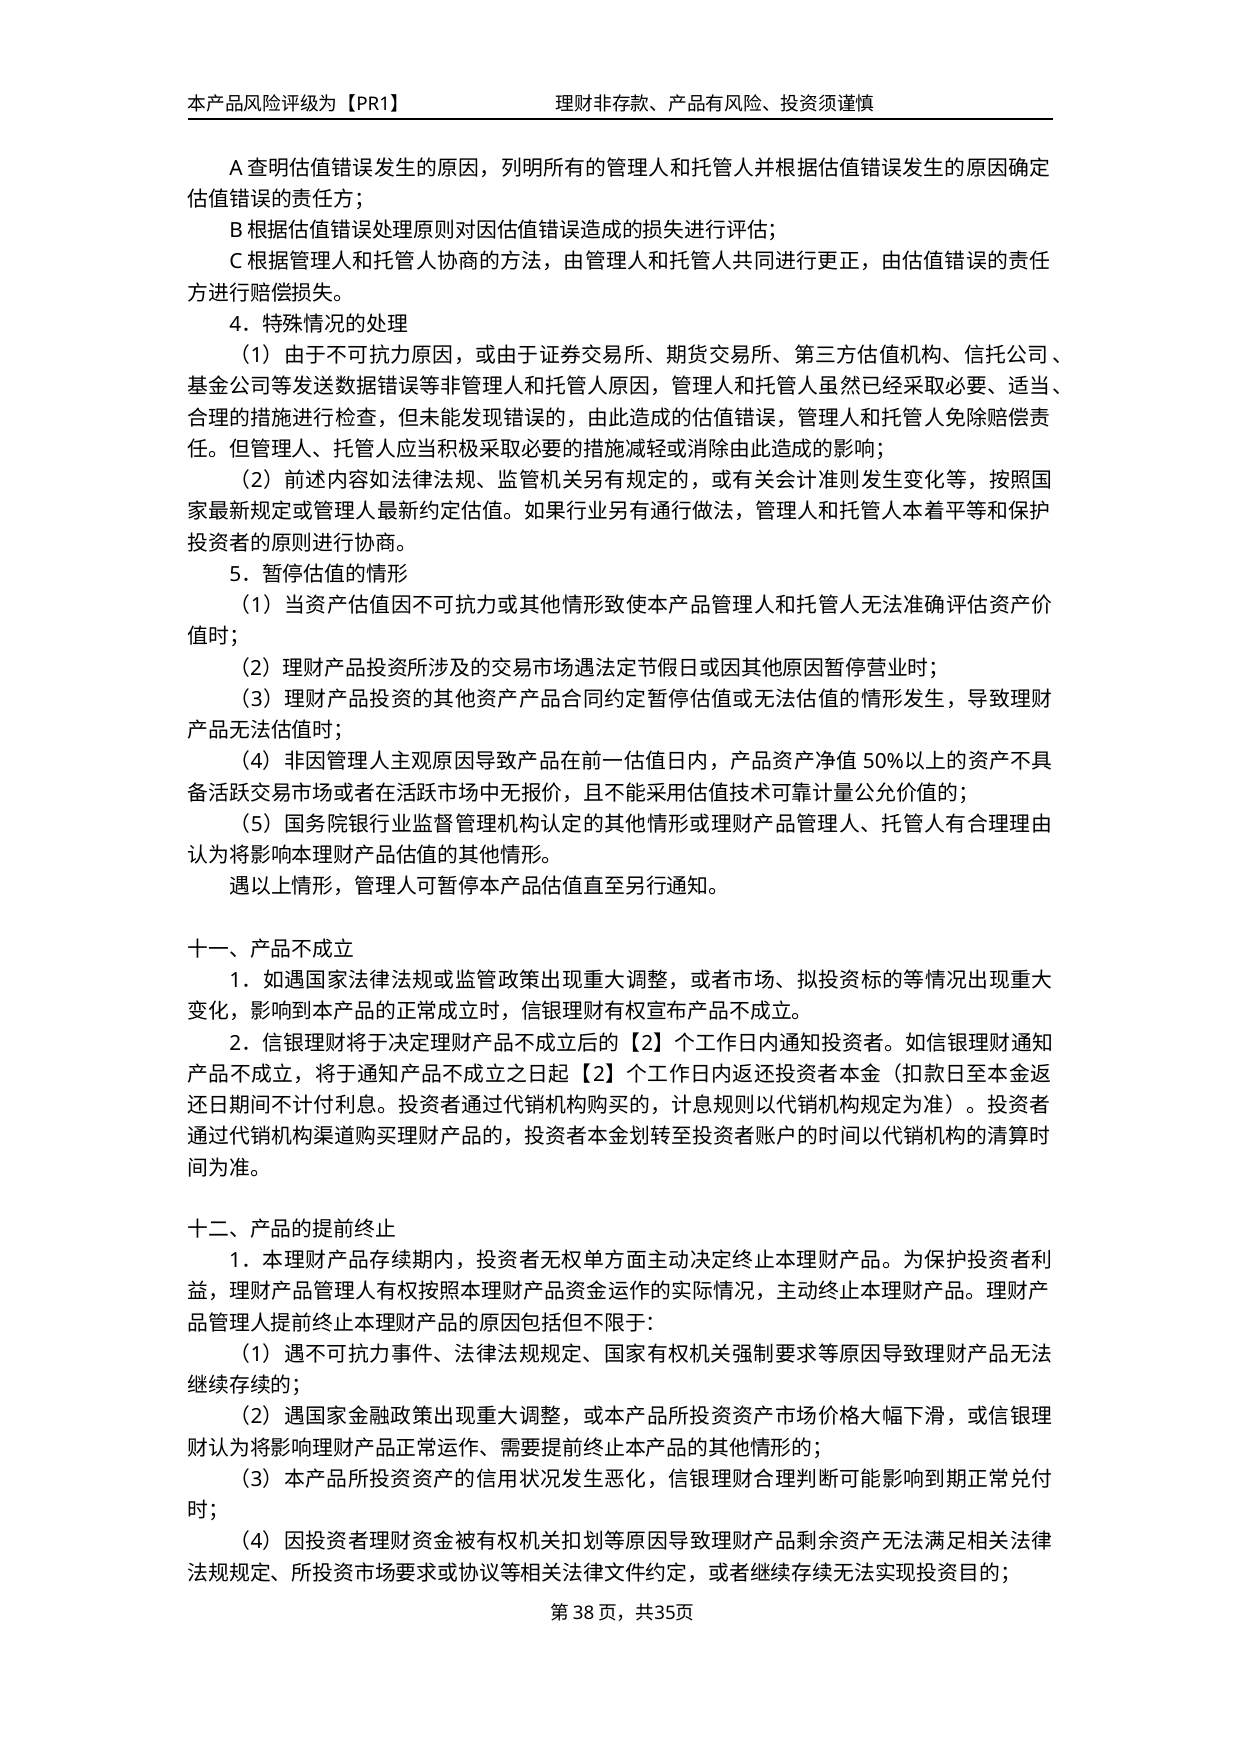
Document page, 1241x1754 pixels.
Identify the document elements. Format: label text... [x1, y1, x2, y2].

text 1．如遇国家法律法规或监管政策出现重大调整，或者市场、拟投资标的等情况出现重大变化，影响到本产品的正常成立时，信银理财有权宣布产品不成立。 [187, 962, 1053, 1025]
text 2．信银理财将于决定理财产品不成立后的【2】个工作日内通知投资者。如信银理财通知产品不成立，将于通知产品不成立之日起【2】个工作日内返还投资者本金（扣款日至本金返还日期间不计付利息。投资者通过代销机构购买的，计息规则以代销机构规定为准）。投资者通过代销机构渠道购买理财产品的，投资者本金划转至投资者账户的时间以代销机构的清算时间为准。 [187, 1025, 1053, 1181]
text 1．本理财产品存续期内，投资者无权单方面主动决定终止本理财产品。为保护投资者利益，理财产品管理人有权按照本理财产品资金运作的实际情况，主动终止本理财产品。理财产品管理人提前终止本理财产品的原因包括但不限于： [187, 1243, 1053, 1336]
text （5）国务院银行业监督管理机构认定的其他情形或理财产品管理人、托管人有合理理由认为将影响本理财产品估值的其他情形。 [187, 806, 1053, 869]
text （2）遇国家金融政策出现重大调整，或本产品所投资资产市场价格大幅下滑，或信银理财认为将影响理财产品正常运作、需要提前终止本产品的其他情形的； [187, 1399, 1053, 1461]
text （2）前述内容如法律法规、监管机关另有规定的，或有关会计准则发生变化等，按照国家最新规定或管理人最新约定估值。如果行业另有通行做法，管理人和托管人本着平等和保护投资者的原则进行协商。 [187, 462, 1053, 556]
text 4．特殊情况的处理 [187, 306, 1053, 337]
text （4）非因管理人主观原因导致产品在前一估值日内，产品资产净值50%以上的资产不具备活跃交易市场或者在活跃市场中无报价，且不能采用估值技术可靠计量公允价值的； [187, 744, 1053, 806]
text （1）由于不可抗力原因，或由于证券交易所、期货交易所、第三方估值机构、信托公司、基金公司等发送数据错误等非管理人和托管人原因，管理人和托管人虽然已经采取必要、适当、合理的措施进行检查，但未能发现错误的，由此造成的估值错误，管理人和托管人免除赔偿责任。但管理人、托管人应当积极采取必要的措施减轻或消除由此造成的影响； [187, 337, 1053, 462]
text （1）遇不可抗力事件、法律法规规定、国家有权机关强制要求等原因导致理财产品无法继续存续的； [187, 1336, 1053, 1399]
text （2）理财产品投资所涉及的交易市场遇法定节假日或因其他原因暂停营业时； [187, 650, 1053, 681]
text （1）当资产估值因不可抗力或其他情形致使本产品管理人和托管人无法准确评估资产价值时； [187, 587, 1053, 650]
text （4）因投资者理财资金被有权机关扣划等原因导致理财产品剩余资产无法满足相关法律法规规定、所投资市场要求或协议等相关法律文件约定，或者继续存续无法实现投资目的； [187, 1524, 1053, 1586]
text 5．暂停估值的情形 [187, 556, 1053, 587]
text C根据管理人和托管人协商的方法，由管理人和托管人共同进行更正，由估值错误的责任方进行赔偿损失。 [187, 244, 1053, 306]
text 遇以上情形，管理人可暂停本产品估值直至另行通知。 [187, 869, 1053, 900]
text 十二、产品的提前终止 [187, 1212, 1047, 1243]
text 十一、产品不成立 [187, 931, 1049, 962]
text （3）理财产品投资的其他资产产品合同约定暂停估值或无法估值的情形发生，导致理财产品无法估值时； [187, 681, 1053, 744]
text （3）本产品所投资资产的信用状况发生恶化，信银理财合理判断可能影响到期正常兑付时； [187, 1461, 1053, 1524]
text B根据估值错误处理原则对因估值错误造成的损失进行评估； [187, 212, 1053, 244]
text A查明估值错误发生的原因，列明所有的管理人和托管人并根据估值错误发生的原因确定估值错误的责任方； [187, 150, 1053, 212]
